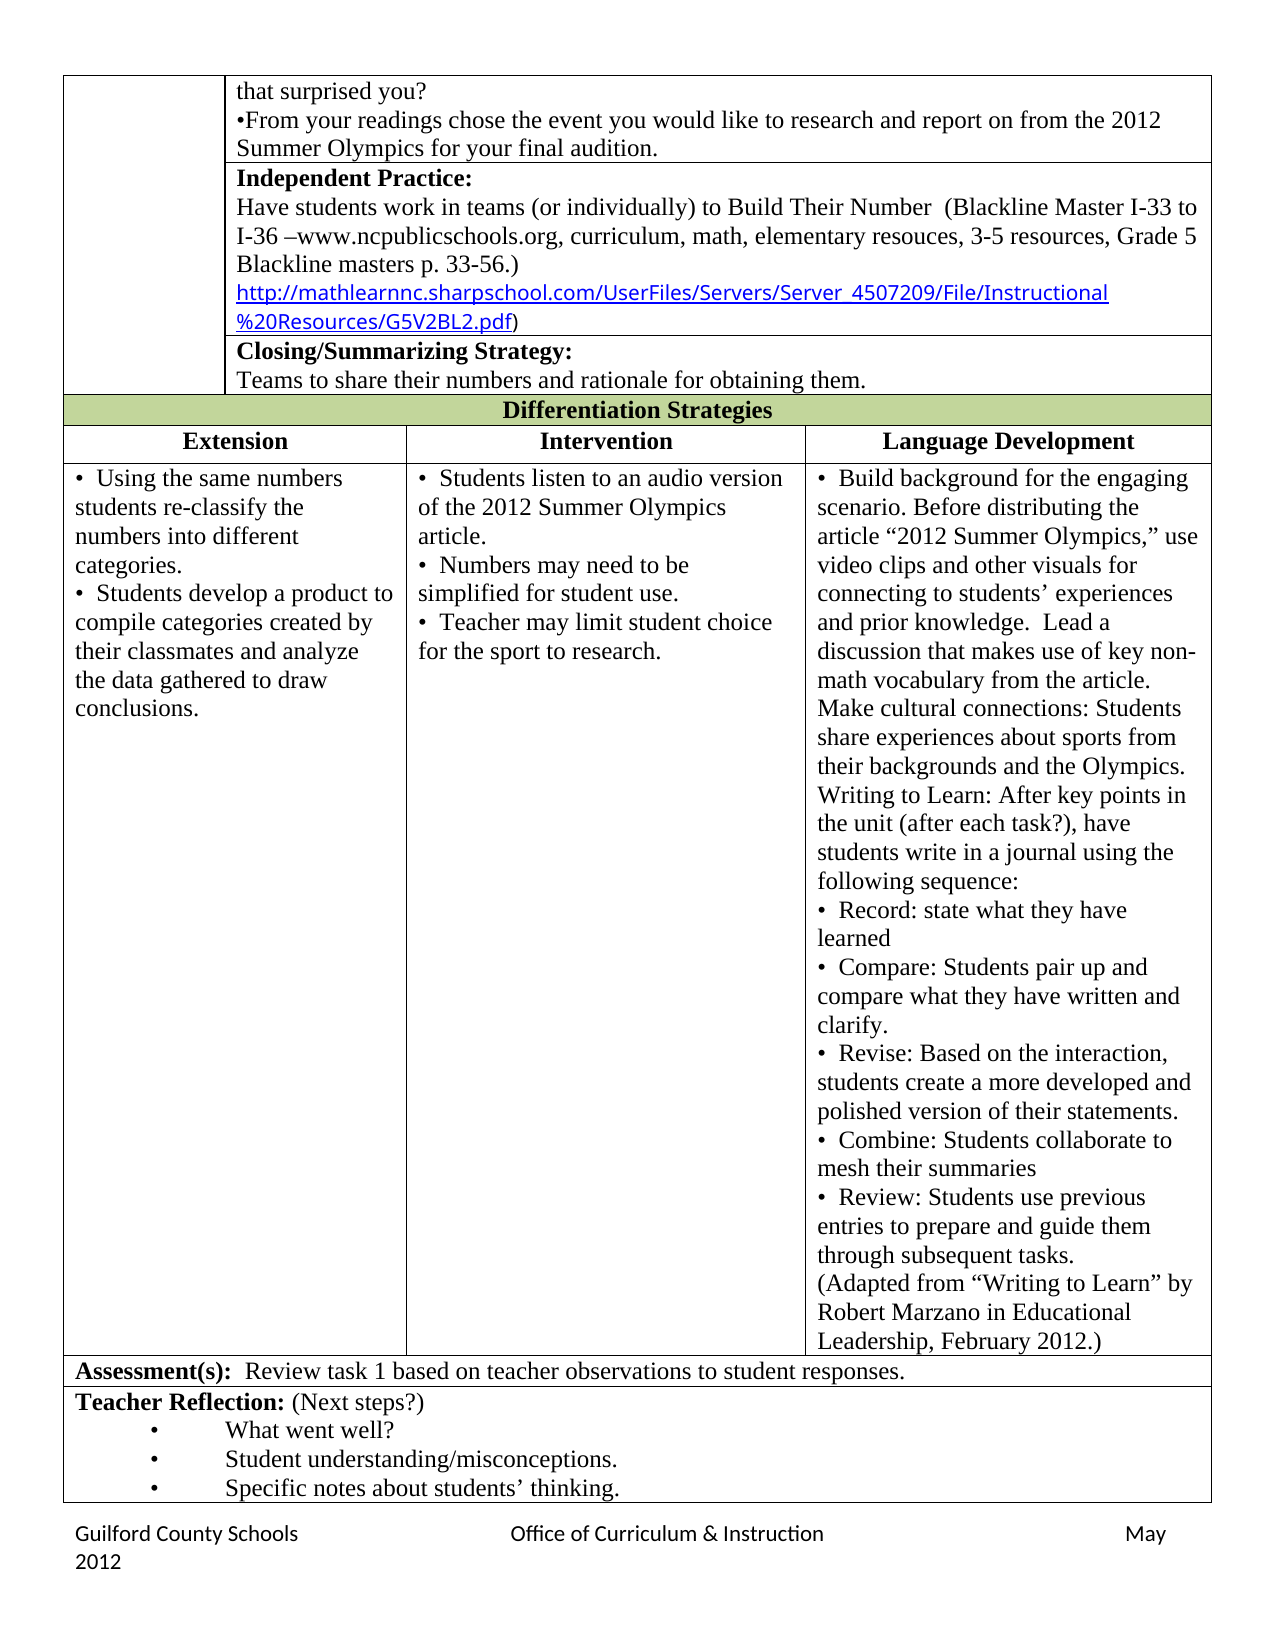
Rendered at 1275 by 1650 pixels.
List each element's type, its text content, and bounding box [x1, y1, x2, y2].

table_cell • Students listen to an audio version of the 2012 Summer Olympics article. • Numbers may need to be simplified for student use. • Teacher may limit student choice for the sport to research. [407, 464, 805, 1355]
table_cell Differentiation Strategies [64, 395, 1211, 425]
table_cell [64, 1387, 1211, 1502]
table_cell • Build background for the engaging scenario. Before distributing the article “2012 Summer Olympics,” use video clips and other visuals for connecting to students’ experiences and prior knowledge. Lead a discussion that makes use of key non-math vocabulary from the article. Make cultural connections: Students share experiences about sports from their backgrounds and the Olympics. Writing to Learn: After key points in the unit (after each task?), have students write in a journal using the following sequence: • Record: state what they have learned • Compare: Students pair up and compare what they have written and clarify. • Revise: Based on the interaction, students create a more developed and polished version of their statements. • Combine: Students collaborate to mesh their summaries • Review: Students use previous entries to prepare and guide them through subsequent tasks. (Adapted from “Writing to Learn” by Robert Marzano in Educational Leadership, February 2012.) [806, 464, 1211, 1355]
table_cell • Using the same numbers students re-classify the numbers into different categories. • Students develop a product to compile categories created by their classmates and analyze the data gathered to draw conclusions. [64, 464, 406, 1355]
table_cell Extension [64, 426, 406, 462]
table_cell Closing/Summarizing Strategy: Teams to share their numbers and rationale for obtaining them. [226, 336, 1211, 394]
table_cell Independent Practice: Have students work in teams (or individually) to Build Their Number (Blackline Master I-33 to I-36 –www.ncpublicschools.org, curriculum, math, elementary resouces, 3-5 resources, Grade 5 Blackline masters p. 33-56.) http://mathlearnnc.sharpschool.com/UserFiles/Servers/Server_4507209/File/Instructional%20Resources/G5V2BL2.pdf) [226, 163, 1211, 335]
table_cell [226, 76, 1211, 162]
table_cell Intervention [407, 426, 805, 462]
table_cell Language Development [806, 426, 1211, 462]
table_cell Assessment(s): Review task 1 based on teacher observations to student responses. [64, 1356, 1211, 1386]
